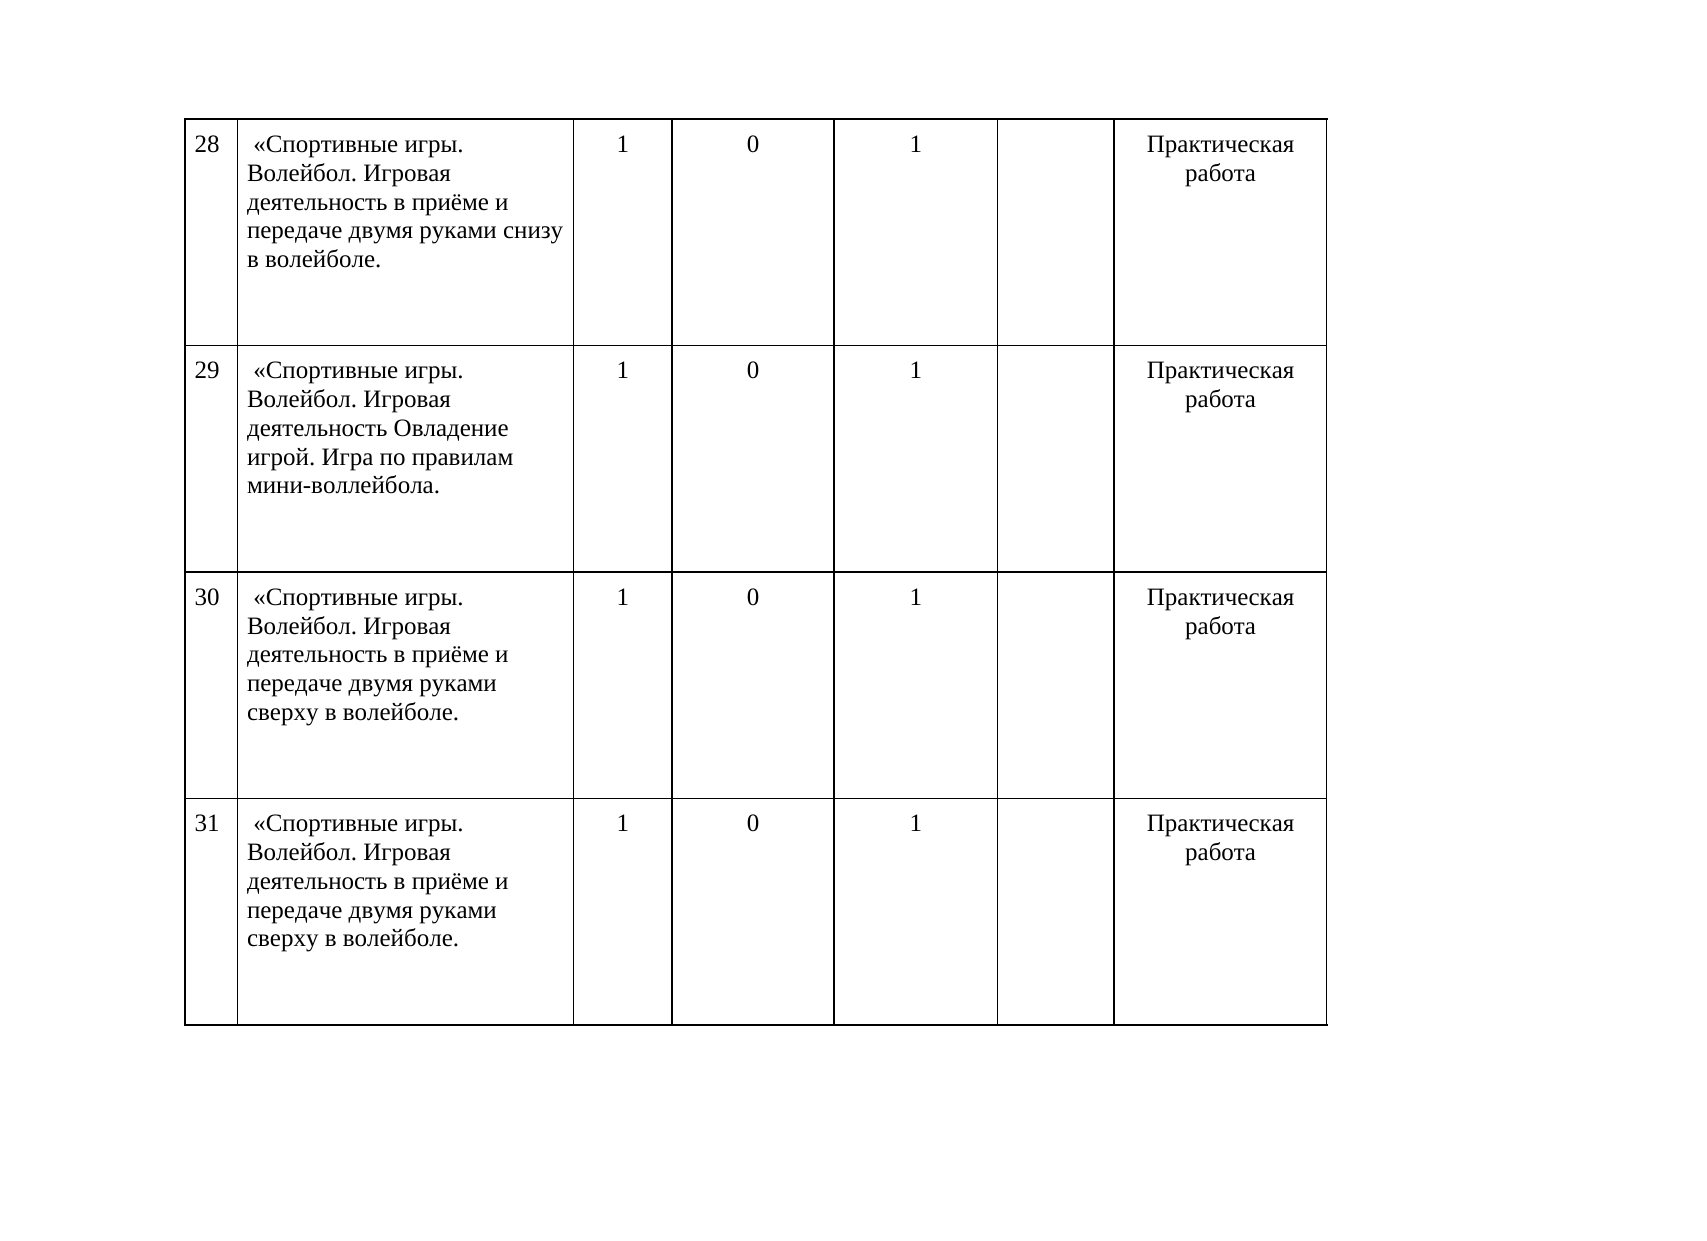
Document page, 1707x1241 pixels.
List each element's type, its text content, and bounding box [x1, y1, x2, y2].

table_cell 31 [186, 799, 237, 1024]
table_cell 1 [574, 573, 671, 797]
table_cell «Спортивные игры. Волейбол. Игровая деятельность в приёме и передаче двумя руками сверху в волейболе. [238, 799, 573, 1024]
table_cell 1 [835, 346, 997, 571]
table_cell Практическая работа [1115, 120, 1326, 344]
table_cell «Спортивные игры. Волейбол. Игровая деятельность в приёме и передаче двумя руками сверху в волейболе. [238, 573, 573, 797]
table_cell 1 [835, 573, 997, 797]
table_cell 0 [673, 573, 833, 797]
table_cell 1 [835, 120, 997, 344]
table_cell Практическая работа [1115, 573, 1326, 797]
table_cell 0 [673, 799, 833, 1024]
table_cell Практическая работа [1115, 799, 1326, 1024]
table_cell 1 [574, 346, 671, 571]
table_cell [998, 799, 1113, 1024]
table_cell [998, 573, 1113, 797]
table_cell 28 [186, 120, 237, 344]
table_cell «Спортивные игры. Волейбол. Игровая деятельность Овладение игрой. Игра по правилам мини-воллейбола. [238, 346, 573, 571]
table_cell 30 [186, 573, 237, 797]
table_cell 29 [186, 346, 237, 571]
table_cell 0 [673, 346, 833, 571]
table_cell [998, 120, 1113, 344]
table_cell [998, 346, 1113, 571]
table_cell 1 [574, 799, 671, 1024]
table_cell 0 [673, 120, 833, 344]
table_cell «Спортивные игры. Волейбол. Игровая деятельность в приёме и передаче двумя руками снизу в волейболе. [238, 120, 573, 344]
table_cell Практическая работа [1115, 346, 1326, 571]
table_cell 1 [835, 799, 997, 1024]
table_cell 1 [574, 120, 671, 344]
